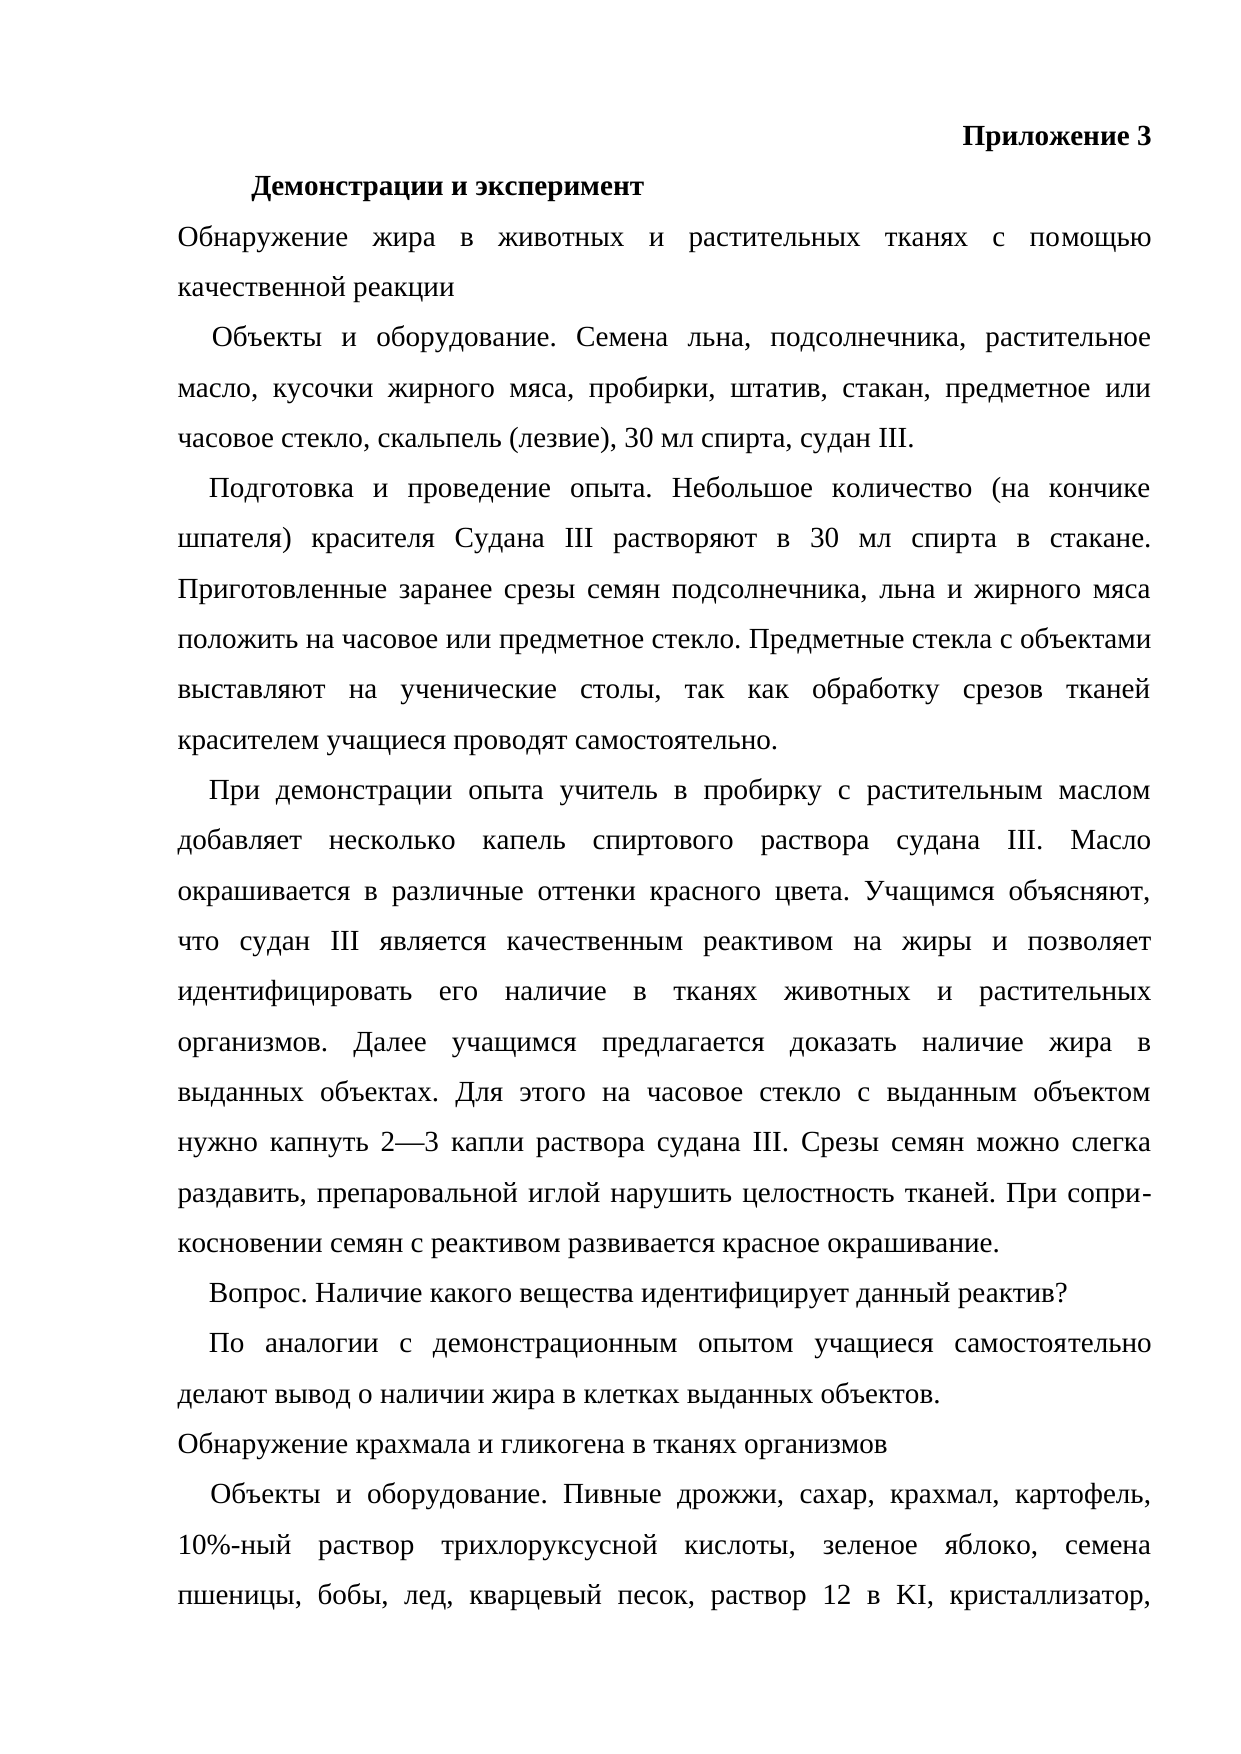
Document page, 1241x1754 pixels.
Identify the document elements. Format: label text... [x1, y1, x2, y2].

text Объекты и оборудование. Семена льна, подсолнечника, растительное масло, кусочки жирного мяса, пробирки, штатив, стакан, предметное или часовое стекло, скальпель (лезвие), 30 мл спирта, судан III. [177, 319, 1152, 453]
text Приложение 3 [177, 118, 1152, 152]
text Вопрос. Наличие какого вещества идентифицирует данный реактив? [177, 1275, 1152, 1309]
text Подготовка и проведение опыта. Небольшое количество (на кончике шпателя) красителя Судана III растворяют в 30 мл спирта в стакане. Приготовленные заранее срезы семян подсолнечника, льна и жирного мяса положить на часовое или предметное стекло. Предметные стекла с объектами выставляют на ученические столы, так как обработку срезов тканей красителем учащиеся проводят самостоятельно. [177, 470, 1152, 755]
text По аналогии с демонстрационным опытом учащиеся самостоятельно делают вывод о наличии жира в клетках выданных объектов. [177, 1326, 1152, 1409]
text Демонстрации и эксперимент [177, 168, 1152, 202]
text При демонстрации опыта учитель в пробирку с растительным маслом добавляет несколько капель спиртового раствора судана III. Масло окрашивается в различные оттенки красного цвета. Учащимся объясняют, что судан III является качественным реактивом на жиры и позволяет идентифицировать его наличие в тканях животных и растительных организмов. Далее учащимся предлагается доказать наличие жира в выданных объектах. Для этого на часовое стекло с выданным объектом нужно капнуть 2—3 капли раствора судана III. Срезы семян можно слегка раздавить, препаровальной иглой нарушить целостность тканей. При соприкосновении семян с реактивом развивается красное окрашивание. [177, 772, 1152, 1258]
text Обнаружение крахмала и гликогена в тканях организмов [177, 1426, 1152, 1460]
text Обнаружение жира в животных и растительных тканях с помощью качественной реакции [177, 219, 1152, 303]
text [177, 1477, 1152, 1611]
